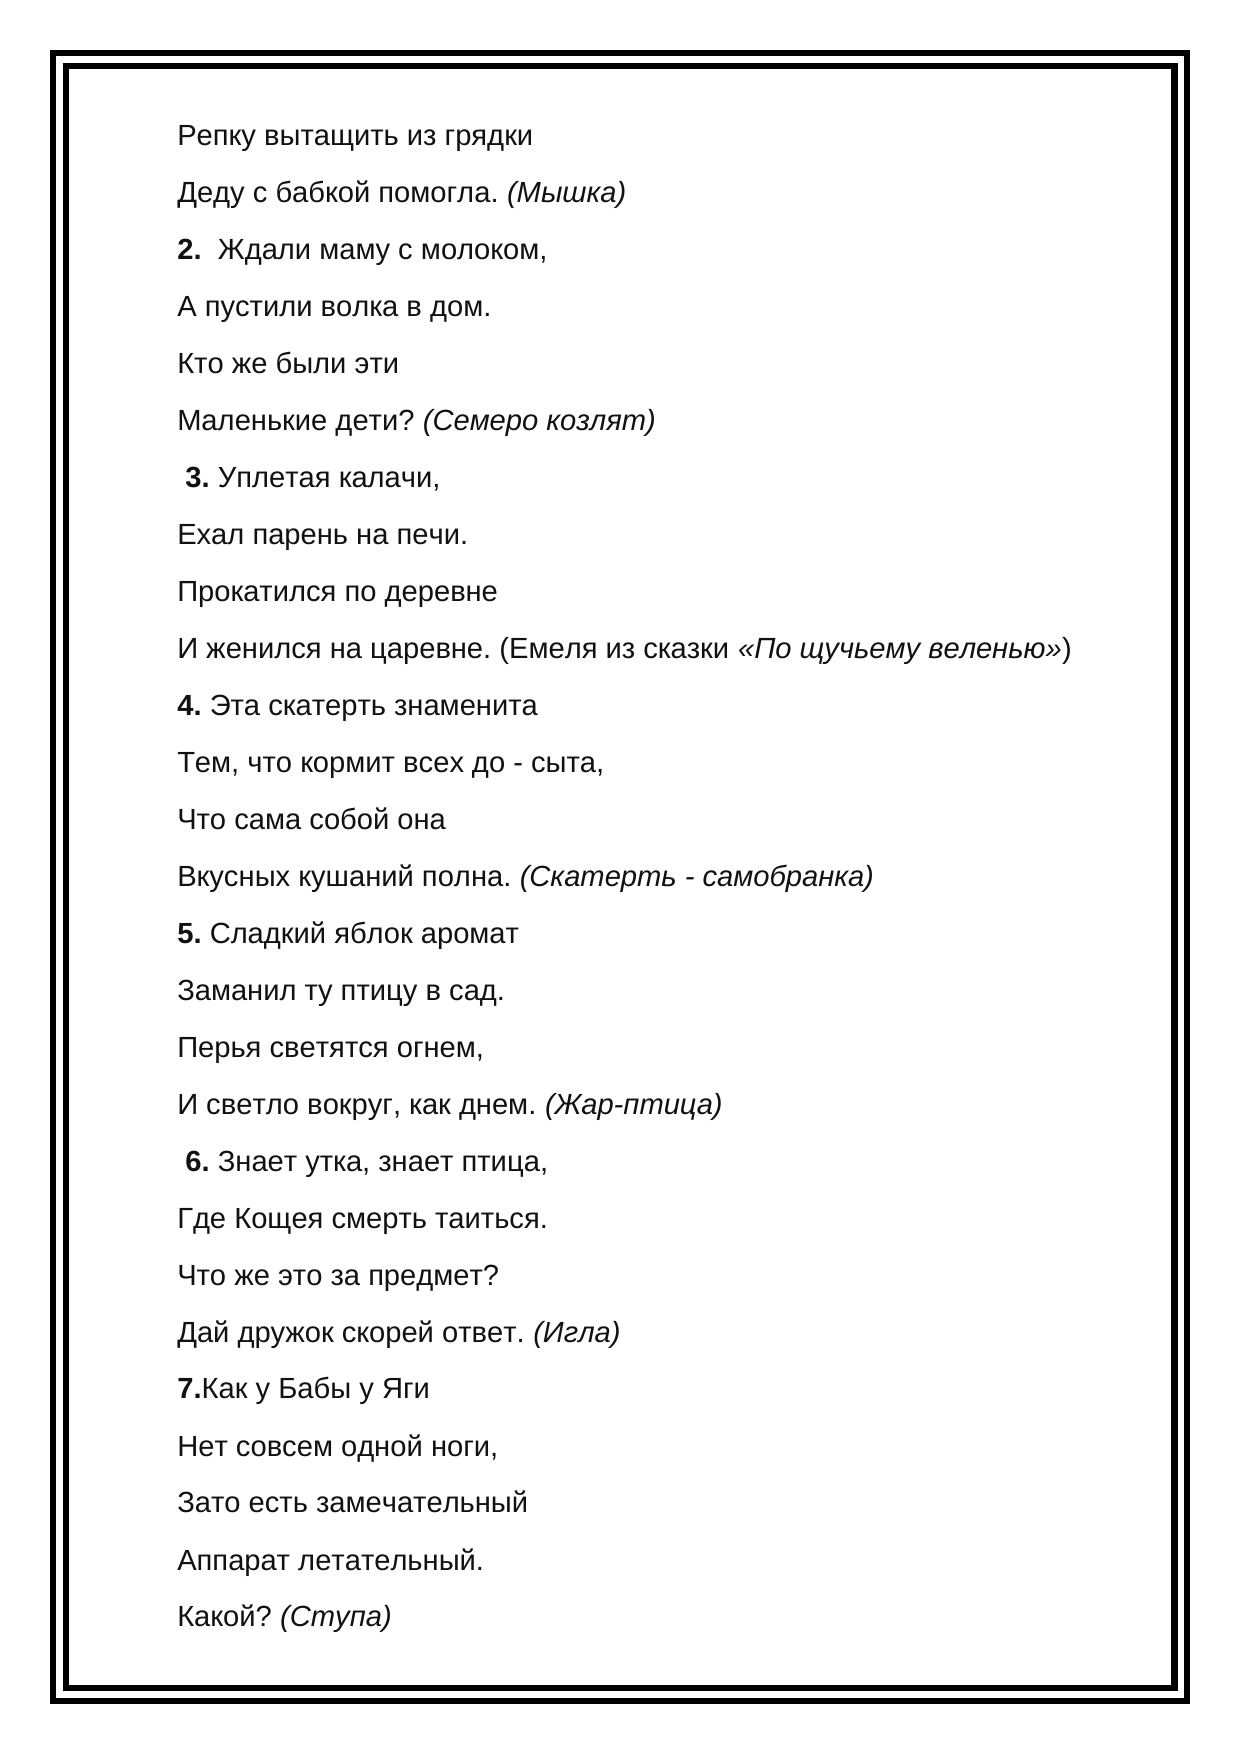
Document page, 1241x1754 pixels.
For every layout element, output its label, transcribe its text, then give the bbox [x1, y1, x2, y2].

text Зато есть замечательный [177, 1486, 1152, 1519]
text Прокатился по деревне [177, 574, 1152, 607]
text 6. Знает утка, знает птица, [177, 1144, 1152, 1177]
text Дай дружок скорей ответ. (Игла) [177, 1314, 1152, 1348]
text Маленькие дети? (Семеро козлят) [177, 403, 1152, 436]
text Кто же были эти [177, 346, 1152, 379]
text Нет совсем одной ноги, [177, 1428, 1152, 1462]
text Что сама собой она [177, 802, 1152, 835]
text Вкусных кушаний полна. (Скатерть - самобранка) [177, 859, 1152, 892]
text Репку вытащить из грядки [177, 118, 1152, 152]
text И светло вокруг, как днем. (Жар-птица) [177, 1087, 1152, 1120]
text 7.Как у Бабы у Яги [177, 1372, 1152, 1405]
text Тем, что кормит всех до - сыта, [177, 745, 1152, 778]
text 4. Эта скатерть знаменита [177, 688, 1152, 721]
text Что же это за предмет? [177, 1258, 1152, 1291]
text Ехал парень на печи. [177, 517, 1152, 550]
text И женился на царевне. (Емеля из сказки «По щучьему веленью») [177, 631, 1152, 664]
text 2. Ждали маму с молоком, [177, 232, 1152, 266]
text Перья светятся огнем, [177, 1030, 1152, 1063]
text 3. Уплетая калачи, [177, 460, 1152, 493]
text Где Кощея смерть таиться. [177, 1201, 1152, 1234]
text Аппарат летательный. [177, 1542, 1152, 1576]
text 5. Сладкий яблок аромат [177, 916, 1152, 949]
text Заманил ту птицу в сад. [177, 973, 1152, 1006]
text Какой? (Ступа) [177, 1599, 1152, 1633]
text А пустили волка в дом. [177, 289, 1152, 322]
text Деду с бабкой помогла. (Мышка) [177, 175, 1152, 208]
